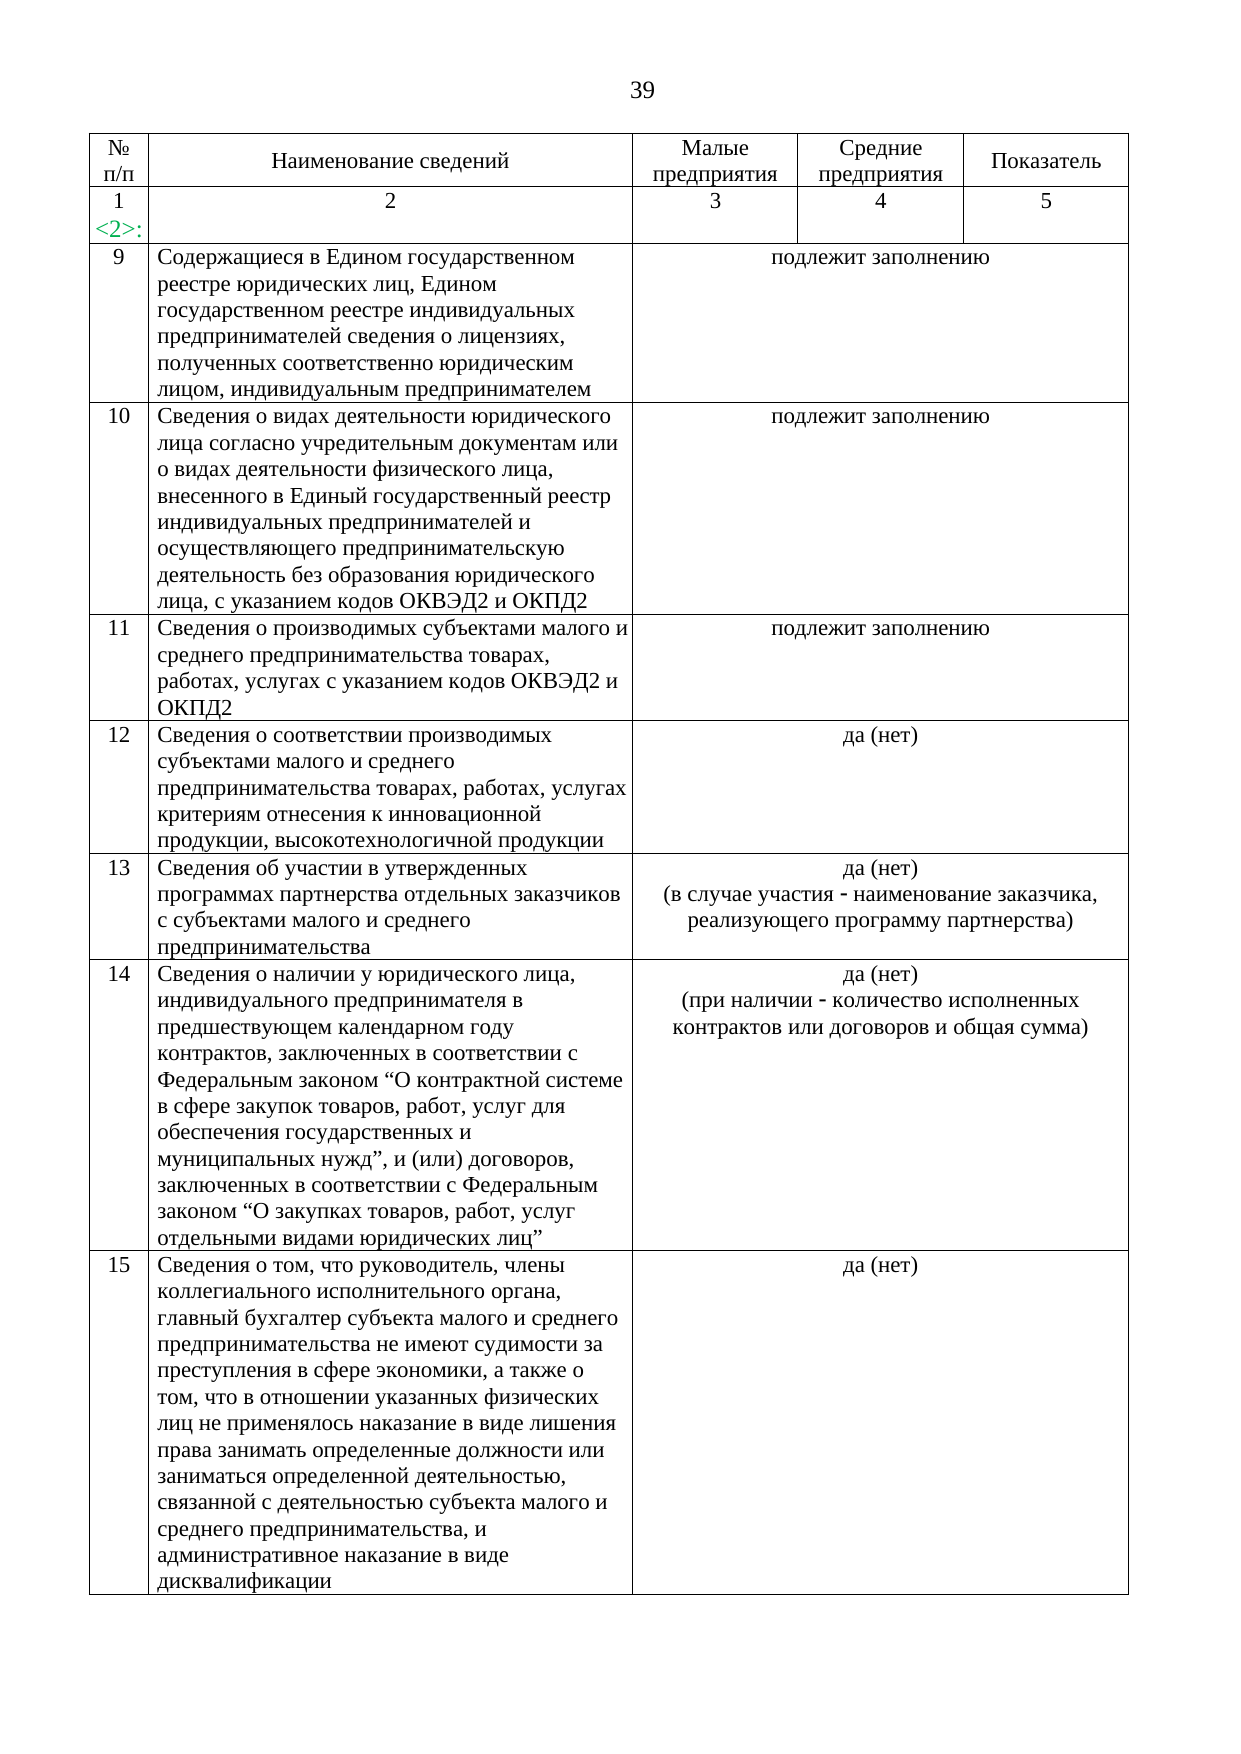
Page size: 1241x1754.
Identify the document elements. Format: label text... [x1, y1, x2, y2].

table_header Наименование сведений [149, 134, 632, 186]
table_cell 14 [90, 960, 148, 1250]
table_cell да (нет) [633, 1251, 1128, 1594]
table_cell 1 <2>: [90, 187, 148, 242]
table_header Показатель [964, 134, 1128, 186]
table_cell 9 [90, 244, 148, 402]
table_cell Содержащиеся в Едином государственном реестре юридических лиц, Едином государственном реестре индивидуальных предпринимателей сведения о лицензиях, полученных соответственно юридическим лицом, индивидуальным предпринимателем [149, 244, 632, 402]
table_header № п/п [90, 134, 148, 186]
table_cell подлежит заполнению [633, 403, 1128, 613]
table_cell 3 [633, 187, 797, 242]
table_cell Сведения о видах деятельности юридического лица согласно учредительным документам или о видах деятельности физического лица, внесенного в Единый государственный реестр индивидуальных предпринимателей и осуществляющего предпринимательскую деятельность без образования юридического лица, с указанием кодов ОКВЭД2 и ОКПД2 [149, 403, 632, 613]
table_cell да (нет) (в случае участия наименование заказчика, реализующего программу партнерства) [633, 854, 1128, 959]
table_cell подлежит заполнению [633, 615, 1128, 720]
table_cell 5 [964, 187, 1128, 242]
table_header Малые предприятия [633, 134, 797, 186]
table_header Средние предприятия [798, 134, 963, 186]
table_cell 2 [149, 187, 632, 242]
table_cell Сведения о том, что руководитель, члены коллегиального исполнительного органа, главный бухгалтер субъекта малого и среднего предпринимательства не имеют судимости за преступления в сфере экономики, а также о том, что в отношении указанных физических лиц не применялось наказание в виде лишения права занимать определенные должности или заниматься определенной деятельностью, связанной с деятельностью субъекта малого и среднего предпринимательства, и административное наказание в виде дисквалификации [149, 1251, 632, 1594]
table_cell 11 [90, 615, 148, 720]
table_cell 10 [90, 403, 148, 613]
table_cell 12 [90, 721, 148, 853]
table_cell Сведения об участии в утвержденных программах партнерства отдельных заказчиков с субъектами малого и среднего предпринимательства [149, 854, 632, 959]
table_cell Сведения о наличии у юридического лица, индивидуального предпринимателя в предшествующем календарном году контрактов, заключенных в соответствии с Федеральным законом “О контрактной системе в сфере закупок товаров, работ, услуг для обеспечения государственных и муниципальных нужд”, и (или) договоров, заключенных в соответствии с Федеральным законом “О закупках товаров, работ, услуг отдельными видами юридических лиц” [149, 960, 632, 1250]
table_cell подлежит заполнению [633, 244, 1128, 402]
table_cell Сведения о соответствии производимых субъектами малого и среднего предпринимательства товарах, работах, услугах критериям отнесения к инновационной продукции, высокотехнологичной продукции [149, 721, 632, 853]
table_cell да (нет) (при наличии количество исполненных контрактов или договоров и общая сумма) [633, 960, 1128, 1250]
table_cell Сведения о производимых субъектами малого и среднего предпринимательства товарах, работах, услугах с указанием кодов ОКВЭД2 и ОКПД2 [149, 615, 632, 720]
table_cell 13 [90, 854, 148, 959]
table_cell 15 [90, 1251, 148, 1594]
table_cell да (нет) [633, 721, 1128, 853]
table_cell 4 [798, 187, 963, 242]
